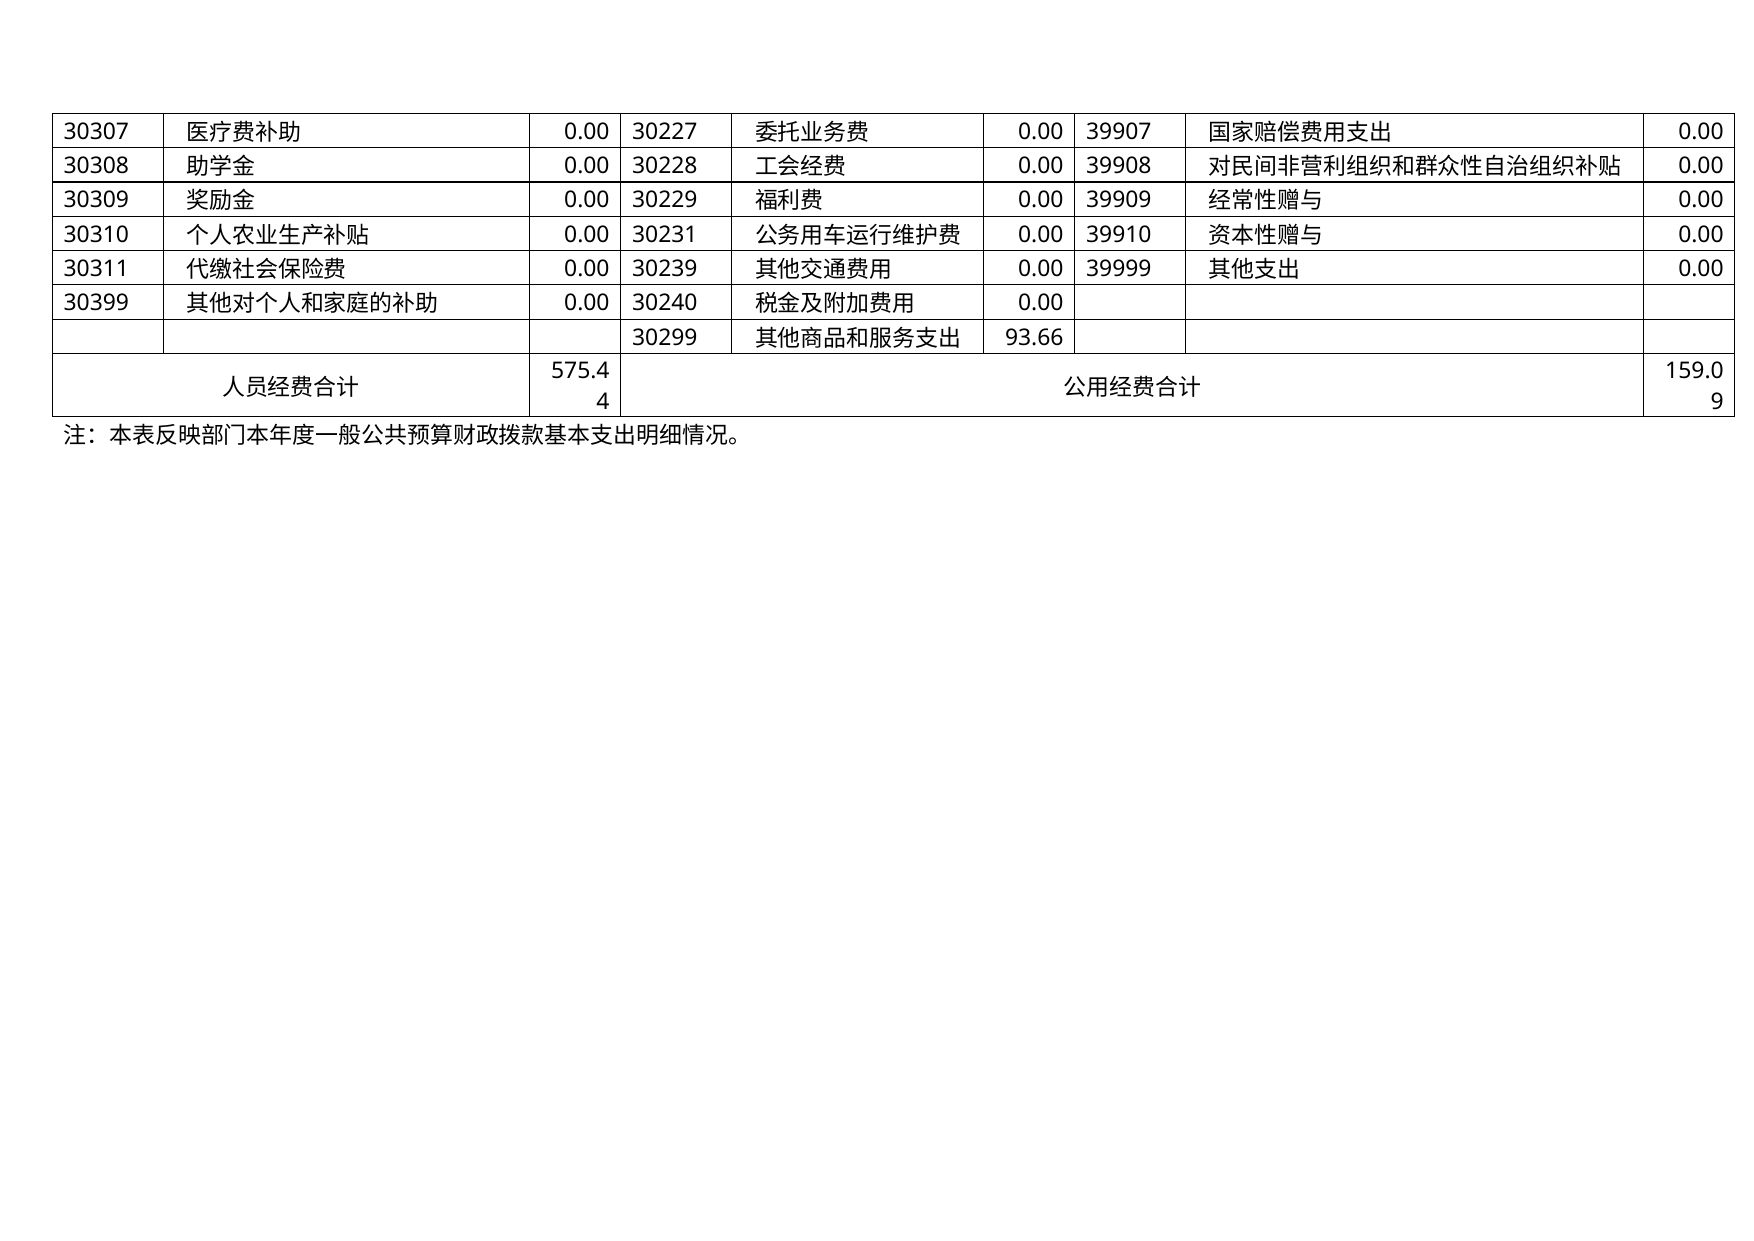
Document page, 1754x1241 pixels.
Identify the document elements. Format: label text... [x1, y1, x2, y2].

table_cell 0.00 [1644, 251, 1734, 284]
table_cell [1186, 320, 1643, 353]
table_cell 0.00 [984, 183, 1074, 216]
table_cell [164, 320, 529, 353]
table_cell 公用经费合计 [621, 354, 1643, 416]
table_cell 国家赔偿费用支出 [1186, 114, 1643, 147]
table_cell 其他支出 [1186, 251, 1643, 284]
table_cell 0.00 [984, 217, 1074, 250]
table_cell 0.00 [1644, 217, 1734, 250]
table_cell 奖励金 [164, 183, 529, 216]
table_cell 30240 [621, 285, 731, 318]
table_cell 代缴社会保险费 [164, 251, 529, 284]
table_cell 30229 [621, 183, 731, 216]
table_cell 0.00 [984, 251, 1074, 284]
table_cell 0.00 [1644, 183, 1734, 216]
table_cell 福利费 [732, 183, 983, 216]
table_cell 39999 [1075, 251, 1185, 284]
table_cell 其他对个人和家庭的补助 [164, 285, 529, 318]
table_cell 30310 [53, 217, 163, 250]
table_cell 30307 [53, 114, 163, 147]
table_cell 0.00 [530, 217, 620, 250]
table_cell 0.00 [530, 285, 620, 318]
table_cell 0.00 [984, 285, 1074, 318]
table_cell 其他交通费用 [732, 251, 983, 284]
table_cell 30299 [621, 320, 731, 353]
table_cell 0.00 [984, 148, 1074, 181]
table_cell 助学金 [164, 148, 529, 181]
table_cell 30228 [621, 148, 731, 181]
table_cell [1186, 285, 1643, 318]
table_cell 医疗费补助 [164, 114, 529, 147]
table_cell 0.00 [530, 148, 620, 181]
table_cell [1644, 285, 1734, 318]
table_cell [1075, 320, 1185, 353]
table_cell 0.00 [1644, 148, 1734, 181]
table_cell 人员经费合计 [53, 354, 529, 416]
table_cell 税金及附加费用 [732, 285, 983, 318]
table_cell 30309 [53, 183, 163, 216]
table_cell 对民间非营利组织和群众性自治组织补贴 [1186, 148, 1643, 181]
table_cell [530, 320, 620, 353]
table_cell [1075, 285, 1185, 318]
table_cell 30399 [53, 285, 163, 318]
table_cell [1644, 320, 1734, 353]
table_cell 委托业务费 [732, 114, 983, 147]
table_cell 0.00 [530, 251, 620, 284]
table_cell 30311 [53, 251, 163, 284]
table_cell 39910 [1075, 217, 1185, 250]
table_cell 资本性赠与 [1186, 217, 1643, 250]
table_cell 30227 [621, 114, 731, 147]
table_cell 30231 [621, 217, 731, 250]
table_cell 其他商品和服务支出 [732, 320, 983, 353]
table_cell 39907 [1075, 114, 1185, 147]
table_cell 0.00 [530, 183, 620, 216]
table_cell 公务用车运行维护费 [732, 217, 983, 250]
table_cell 0.00 [530, 114, 620, 147]
table_cell 注：本表反映部门本年度一般公共预算财政拨款基本支出明细情况。 [52, 417, 1735, 451]
table_cell 30308 [53, 148, 163, 181]
table_cell 30239 [621, 251, 731, 284]
table_cell 0.00 [984, 114, 1074, 147]
table_cell 39908 [1075, 148, 1185, 181]
table_cell 39909 [1075, 183, 1185, 216]
table_cell [53, 320, 163, 353]
table_cell 159.09 [1644, 354, 1734, 416]
table_cell 0.00 [1644, 114, 1734, 147]
table_cell 工会经费 [732, 148, 983, 181]
table_cell 经常性赠与 [1186, 183, 1643, 216]
table_cell 个人农业生产补贴 [164, 217, 529, 250]
table_cell 575.44 [530, 354, 620, 416]
table_cell 93.66 [984, 320, 1074, 353]
